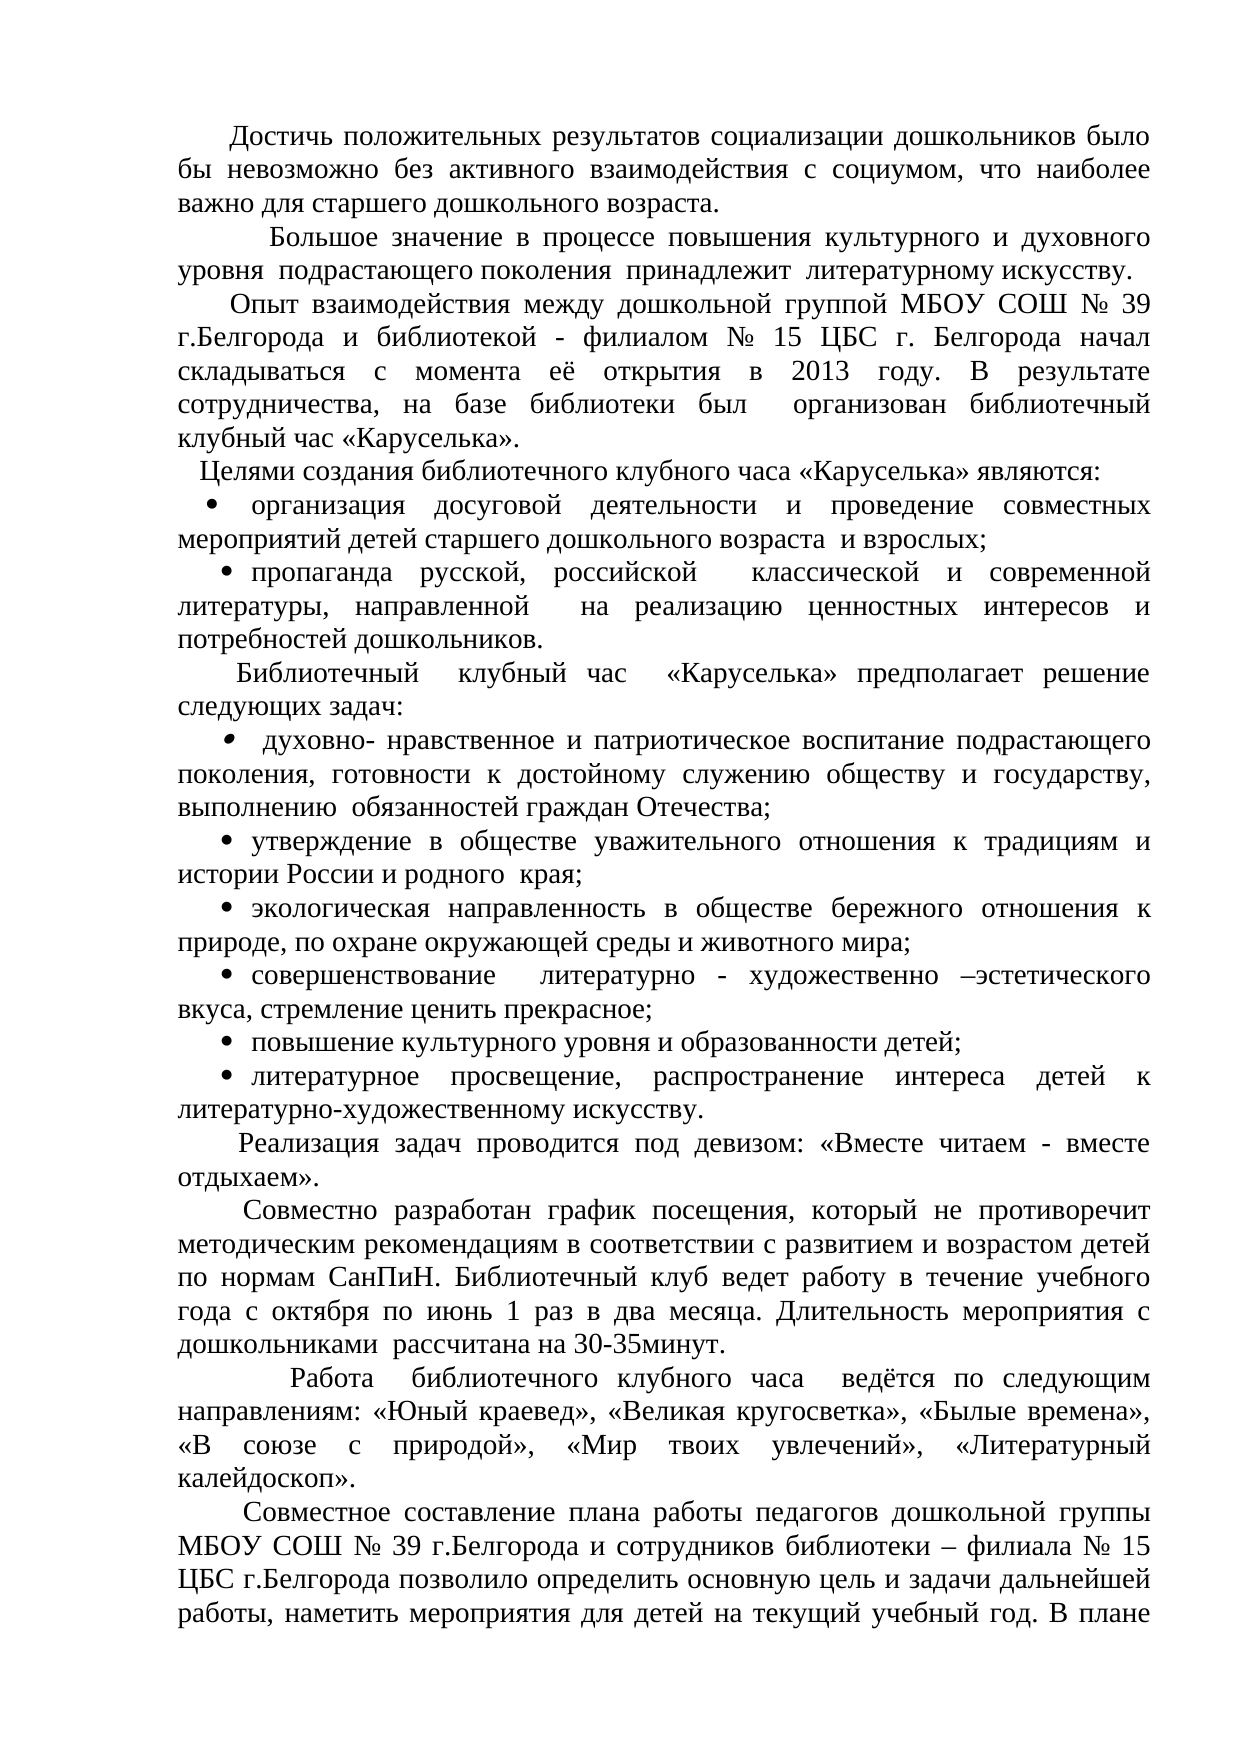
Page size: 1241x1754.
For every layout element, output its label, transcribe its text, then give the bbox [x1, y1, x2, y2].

list организация досуговой деятельности и проведение совместных мероприятий детей старшего дошкольного возраста и взрослых; [177, 487, 1152, 554]
list совершенствование литературно - художественно –эстетического вкуса, стремление ценить прекрасное; [177, 957, 1152, 1024]
list утверждение в обществе уважительного отношения к традициям и истории России и родного края; [177, 823, 1152, 890]
list пропаганда русской, российской классической и современной литературы, направленной на реализацию ценностных интересов и потребностей дошкольников. [177, 554, 1152, 655]
list Опыт взаимодействия между дошкольной группой МБОУ СОШ № 39 г.Белгорода и библиотекой - филиалом № 15 ЦБС г. Белгорода начал складываться с момента её открытия в 2013 году. В результате сотрудничества, на базе библиотеки был организован библиотечный клубный час «Каруселька». [177, 286, 1152, 453]
list духовно- нравственное и патриотическое воспитание подрастающего поколения, готовности к достойному служению обществу и государству, выполнению обязанностей граждан Отечества; [177, 722, 1152, 823]
list повышение культурного уровня и образованности детей; [177, 1024, 1152, 1058]
list экологическая направленность в обществе бережного отношения к природе, по охране окружающей среды и животного мира; [177, 890, 1152, 957]
list литературное просвещение, распространение интереса детей к литературно-художественному искусству. [177, 1058, 1152, 1125]
list Большое значение в процессе повышения культурного и духовного уровня подрастающего поколения принадлежит литературному искусству. [177, 219, 1152, 286]
list Библиотечный клубный час «Каруселька» предполагает решение следующих задач: [177, 655, 1152, 722]
list Совместно разработан график посещения, который не противоречит методическим рекомендациям в соответствии с развитием и возрастом детей по нормам СанПиН. Библиотечный клуб ведет работу в течение учебного года с октября по июнь 1 раз в два месяца. Длительность мероприятия с дошкольниками рассчитана на 30-35минут. [177, 1192, 1152, 1360]
text Реализация задач проводится под девизом: «Вместе читаем - вместе отдыхаем». [177, 1125, 1152, 1192]
list Достичь положительных результатов социализации дошкольников было бы невозможно без активного взаимодействия с социумом, что наиболее важно для старшего дошкольного возраста. [177, 118, 1152, 219]
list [177, 1494, 1152, 1628]
list Целями создания библиотечного клубного часа «Каруселька» являются: [177, 453, 1152, 487]
list Работа библиотечного клубного часа ведётся по следующим направлениям: «Юный краевед», «Великая кругосветка», «Былые времена», «В союзе с природой», «Мир твоих увлечений», «Литературный калейдоскоп». [177, 1360, 1152, 1494]
